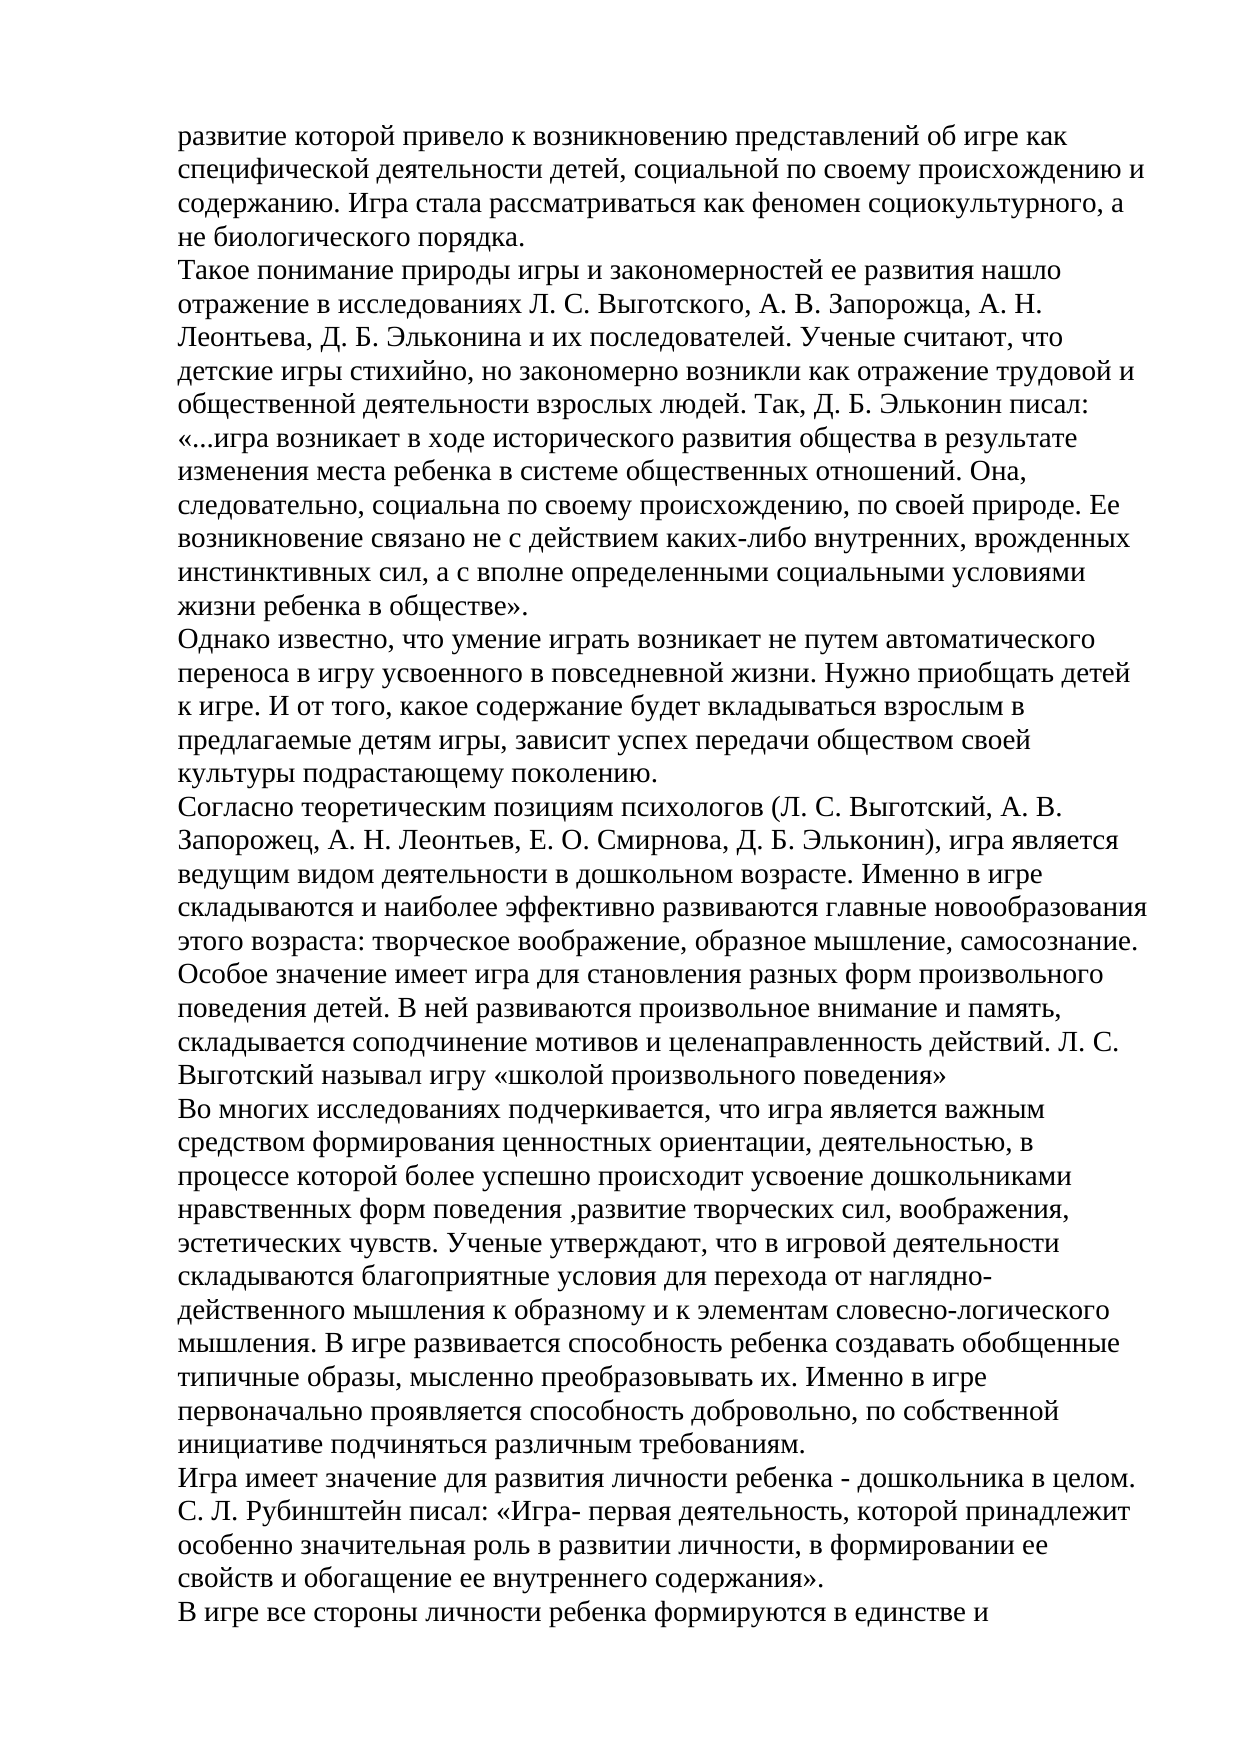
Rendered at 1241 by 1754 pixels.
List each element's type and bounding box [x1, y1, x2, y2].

text [177, 118, 1152, 1627]
